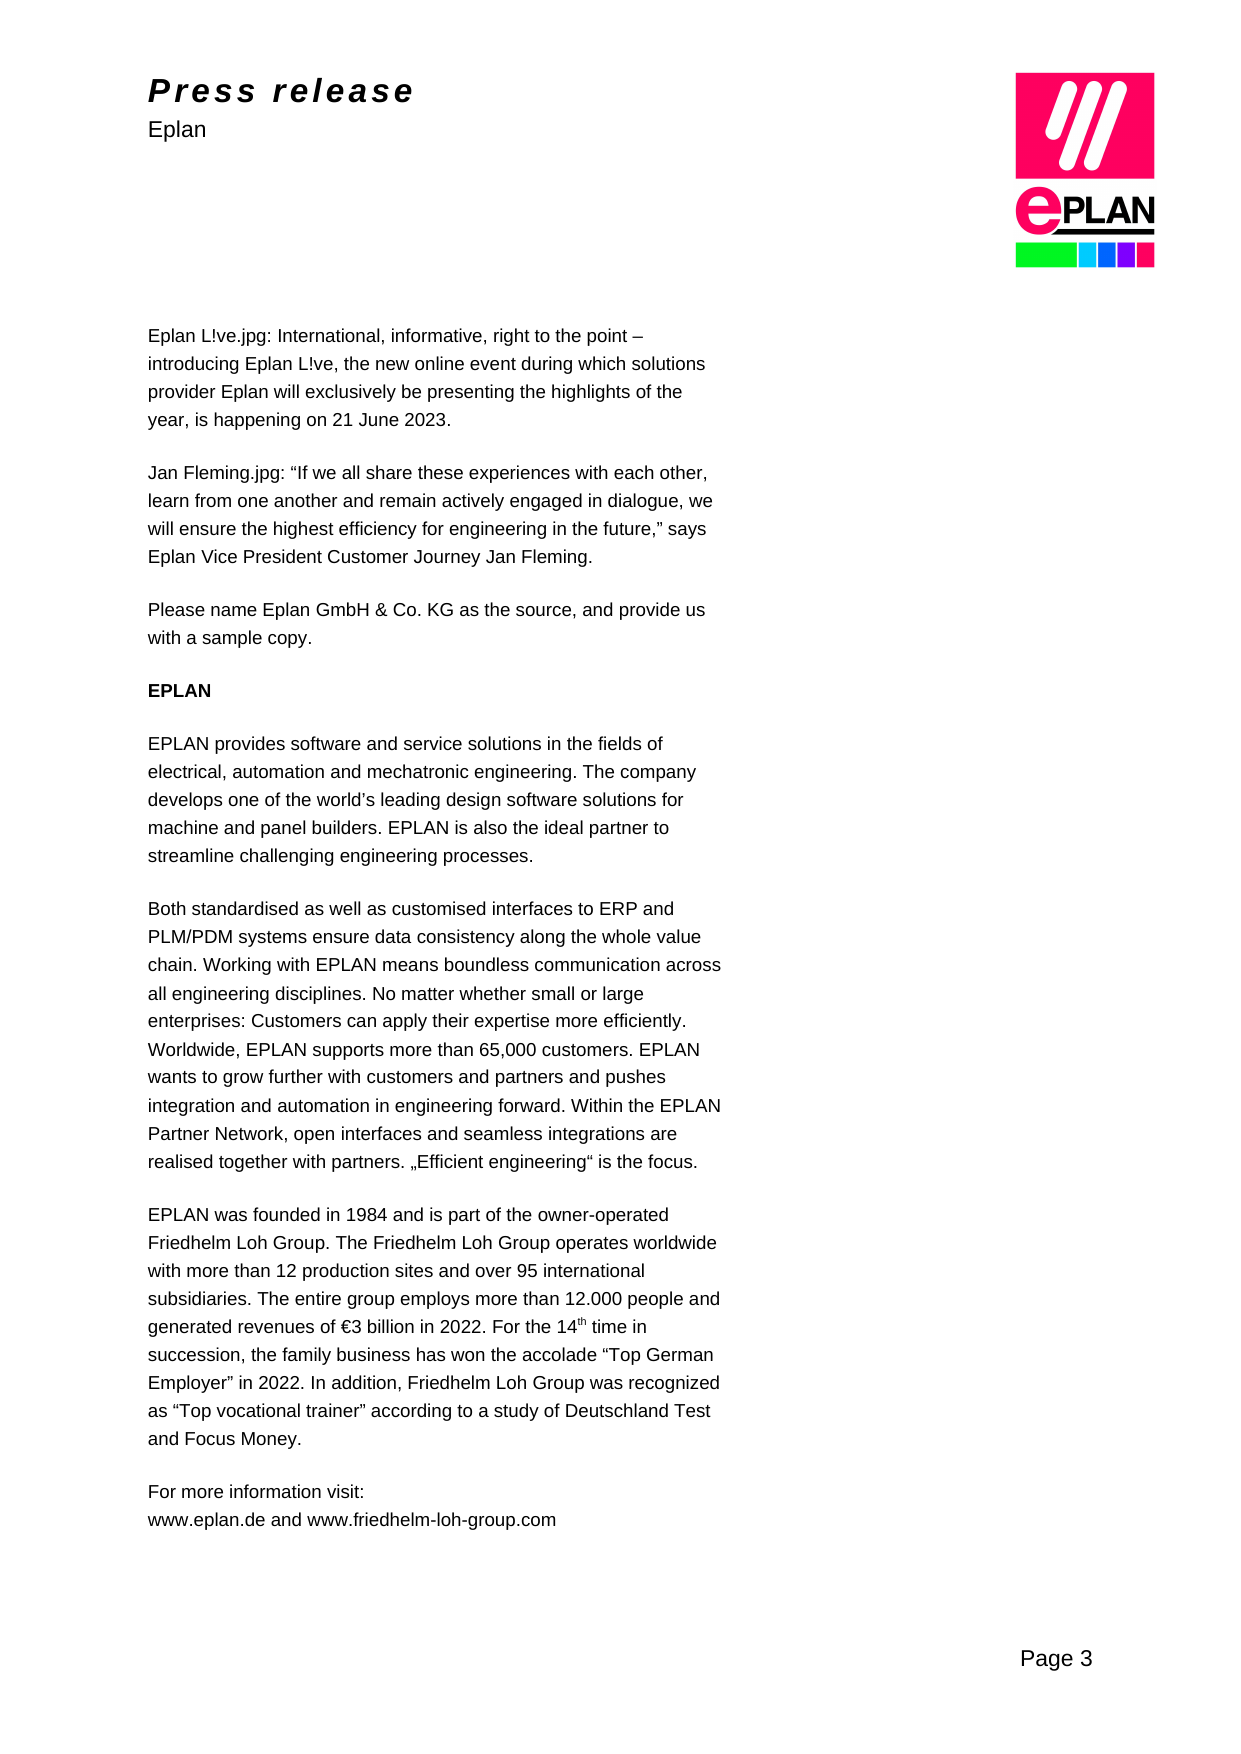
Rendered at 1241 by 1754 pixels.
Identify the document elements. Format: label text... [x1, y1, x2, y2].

text Jan Fleming.jpg: “If we all share these experiences with each other, learn from one another and remain actively engaged in dialogue, we will ensure the highest efficiency for engineering in the future,” says Eplan Vice President Customer Journey Jan Fleming. [148, 462, 729, 568]
text EPLAN [148, 680, 729, 702]
text Both standardised as well as customised interfaces to ERP and PLM/PDM systems ensure data consistency along the whole value chain. Working with EPLAN means boundless communication across all engineering disciplines. No matter whether small or large enterprises: Customers can apply their expertise more efficiently. Worldwide, EPLAN supports more than 65,000 customers. EPLAN wants to grow further with customers and partners and pushes integration and automation in engineering forward. Within the EPLAN Partner Network, open interfaces and seamless integrations are realised together with partners. „Efficient engineering“ is the focus. [148, 898, 729, 1172]
text EPLAN was founded in 1984 and is part of the owner-operated Friedhelm Loh Group. The Friedhelm Loh Group operates worldwide with more than 12 production sites and over 95 international subsidiaries. The entire group employs more than 12.000 people and generated revenues of €3 billion in 2022. For the 14th time in succession, the family business has won the accolade “Top German Employer” in 2022. In addition, Friedhelm Loh Group was recognized as “Top vocational trainer” according to a study of Deutschland Test and Focus Money. [148, 1203, 729, 1449]
text Eplan L!ve.jpg: International, informative, right to the point – introducing Eplan L!ve, the new online event during which solutions provider Eplan will exclusively be presenting the highlights of the year, is happening on 21 June 2023. [148, 325, 729, 431]
text www.eplan.de and www.friedhelm-loh-group.com [148, 1509, 729, 1530]
text For more information visit: [148, 1481, 729, 1502]
text Please name Eplan GmbH & Co. KG as the source, and provide us with a sample copy. [148, 599, 729, 649]
text EPLAN provides software and service solutions in the fields of electrical, automation and mechatronic engineering. The company develops one of the world’s leading design software solutions for machine and panel builders. EPLAN is also the ideal partner to streamline challenging engineering processes. [148, 733, 729, 867]
picture [1013, 70, 1157, 270]
